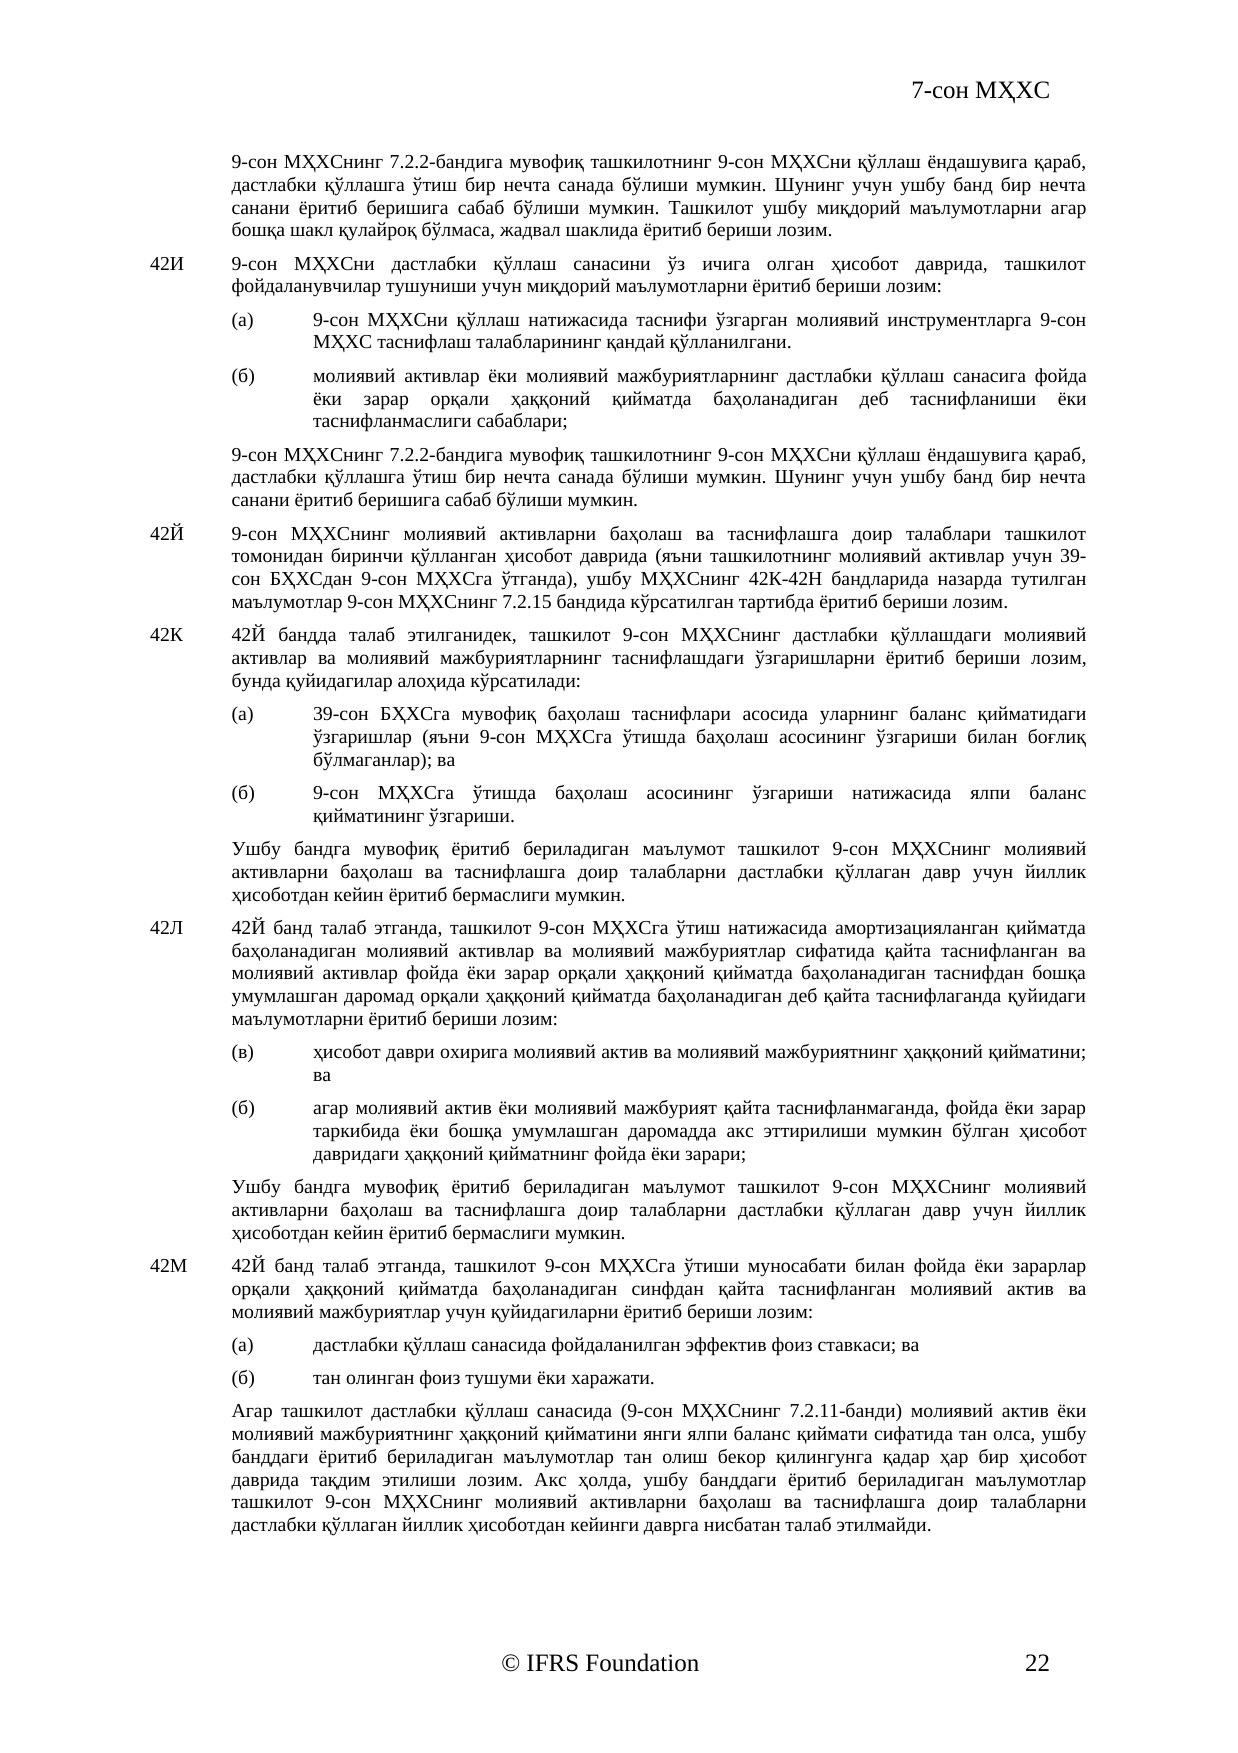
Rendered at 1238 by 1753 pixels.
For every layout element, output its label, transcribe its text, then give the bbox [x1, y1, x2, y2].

text (а) 39-сон БҲХСга мувофиқ баҳолаш таснифлари асосида уларнинг баланс қийматидаги ўзгаришлар (яъни 9-сон МҲХСга ўтишда баҳолаш асосининг ўзгариши билан боғлиқ бўлмаганлар); ва [231, 702, 1087, 770]
text Ушбу бандга мувофиқ ёритиб бериладиган маълумот ташкилот 9-сон МҲХСнинг молиявий активларни баҳолаш ва таснифлашга доир талабларни дастлабки қўллаган давр учун йиллик ҳисоботдан кейин ёритиб бермаслиги мумкин. [231, 837, 1087, 905]
text 42И 9-сон МҲХСни дастлабки қўллаш санасини ўз ичига олган ҳисобот даврида, ташкилот фойдаланувчилар тушуниши учун миқдорий маълумотларни ёритиб бериши лозим: [150, 252, 1087, 297]
text 42М 42Й банд талаб этганда, ташкилот 9-сон МҲХСга ўтиши муносабати билан фойда ёки зарарлар орқали ҳаққоний қийматда баҳоланадиган синфдан қайта таснифланган молиявий актив ва молиявий мажбуриятлар учун қуйидагиларни ёритиб бериши лозим: [150, 1254, 1087, 1322]
text (а) дастлабки қўллаш санасида фойдаланилган эффектив фоиз ставкаси; ва [231, 1333, 1087, 1356]
text 42К 42Й бандда талаб этилганидек, ташкилот 9-сон МҲХСнинг дастлабки қўллашдаги молиявий активлар ва молиявий мажбуриятларнинг таснифлашдаги ўзгаришларни ёритиб бериши лозим, бунда қуйидагилар алоҳида кўрсатилади: [150, 623, 1087, 692]
text 9-сон МҲХСнинг 7.2.2-бандига мувофиқ ташкилотнинг 9-сон МҲХСни қўллаш ёндашувига қараб, дастлабки қўллашга ўтиш бир нечта санада бўлиши мумкин. Шунинг учун ушбу банд бир нечта санани ёритиб беришига сабаб бўлиши мумкин. Ташкилот ушбу миқдорий маълумотларни агар бошқа шакл қулайроқ бўлмаса, жадвал шаклида ёритиб бериши лозим. [231, 150, 1087, 241]
text Ушбу бандга мувофиқ ёритиб бериладиган маълумот ташкилот 9-сон МҲХСнинг молиявий активларни баҳолаш ва таснифлашга доир талабларни дастлабки қўллаган давр учун йиллик ҳисоботдан кейин ёритиб бермаслиги мумкин. [231, 1175, 1087, 1243]
text 9-сон МҲХСнинг 7.2.2-бандига мувофиқ ташкилотнинг 9-сон МҲХСни қўллаш ёндашувига қараб, дастлабки қўллашга ўтиш бир нечта санада бўлиши мумкин. Шунинг учун ушбу банд бир нечта санани ёритиб беришига сабаб бўлиши мумкин. [231, 443, 1087, 511]
text (б) молиявий активлар ёки молиявий мажбуриятларнинг дастлабки қўллаш санасига фойда ёки зарар орқали ҳаққоний қийматда баҳоланадиган деб таснифланиши ёки таснифланмаслиги сабаблари; [231, 364, 1087, 432]
text Агар ташкилот дастлабки қўллаш санасида (9-сон МҲХСнинг 7.2.11-банди) молиявий актив ёки молиявий мажбуриятнинг ҳаққоний қийматини янги ялпи баланс қиймати сифатида тан олса, ушбу банддаги ёритиб бериладиган маълумотлар тан олиш бекор қилингунга қадар ҳар бир ҳисобот даврида тақдим этилиши лозим. Акс ҳолда, ушбу банддаги ёритиб бериладиган маълумотлар ташкилот 9-сон МҲХСнинг молиявий активларни баҳолаш ва таснифлашга доир талабларни дастлабки қўллаган йиллик ҳисоботдан кейинги даврга нисбатан талаб этилмайди. [231, 1399, 1087, 1536]
text 42Л 42Й банд талаб этганда, ташкилот 9-сон МҲХСга ўтиш натижасида амортизацияланган қийматда баҳоланадиган молиявий активлар ва молиявий мажбуриятлар сифатида қайта таснифланган ва молиявий активлар фойда ёки зарар орқали ҳаққоний қийматда баҳоланадиган таснифдан бошқа умумлашган даромад орқали ҳаққоний қийматда баҳоланадиган деб қайта таснифлаганда қуйидаги маълумотларни ёритиб бериши лозим: [150, 916, 1087, 1030]
text (б) 9-сон МҲХСга ўтишда баҳолаш асосининг ўзгариши натижасида ялпи баланс қийматининг ўзгариши. [231, 781, 1087, 826]
text 42Й 9-сон МҲХСнинг молиявий активларни баҳолаш ва таснифлашга доир талаблари ташкилот томонидан биринчи қўлланган ҳисобот даврида (яъни ташкилотнинг молиявий активлар учун 39-сон БҲХСдан 9-сон МҲХСга ўтганда), ушбу МҲХСнинг 42К-42Н бандларида назарда тутилган маълумотлар 9-сон МҲХСнинг 7.2.15 бандида кўрсатилган тартибда ёритиб бериши лозим. [150, 521, 1087, 613]
text (а) 9-сон МҲХСни қўллаш натижасида таснифи ўзгарган молиявий инструментларга 9-сон МҲХС таснифлаш талабларининг қандай қўлланилгани. [231, 308, 1087, 353]
text (б) тан олинган фоиз тушуми ёки харажати. [231, 1366, 1087, 1389]
text (в) ҳисобот даври охирига молиявий актив ва молиявий мажбуриятнинг ҳаққоний қийматини; ва [231, 1040, 1087, 1086]
text (б) агар молиявий актив ёки молиявий мажбурият қайта таснифланмаганда, фойда ёки зарар таркибида ёки бошқа умумлашган даромадда акс эттирилиши мумкин бўлган ҳисобот давридаги ҳаққоний қийматнинг фойда ёки зарари; [231, 1096, 1087, 1165]
